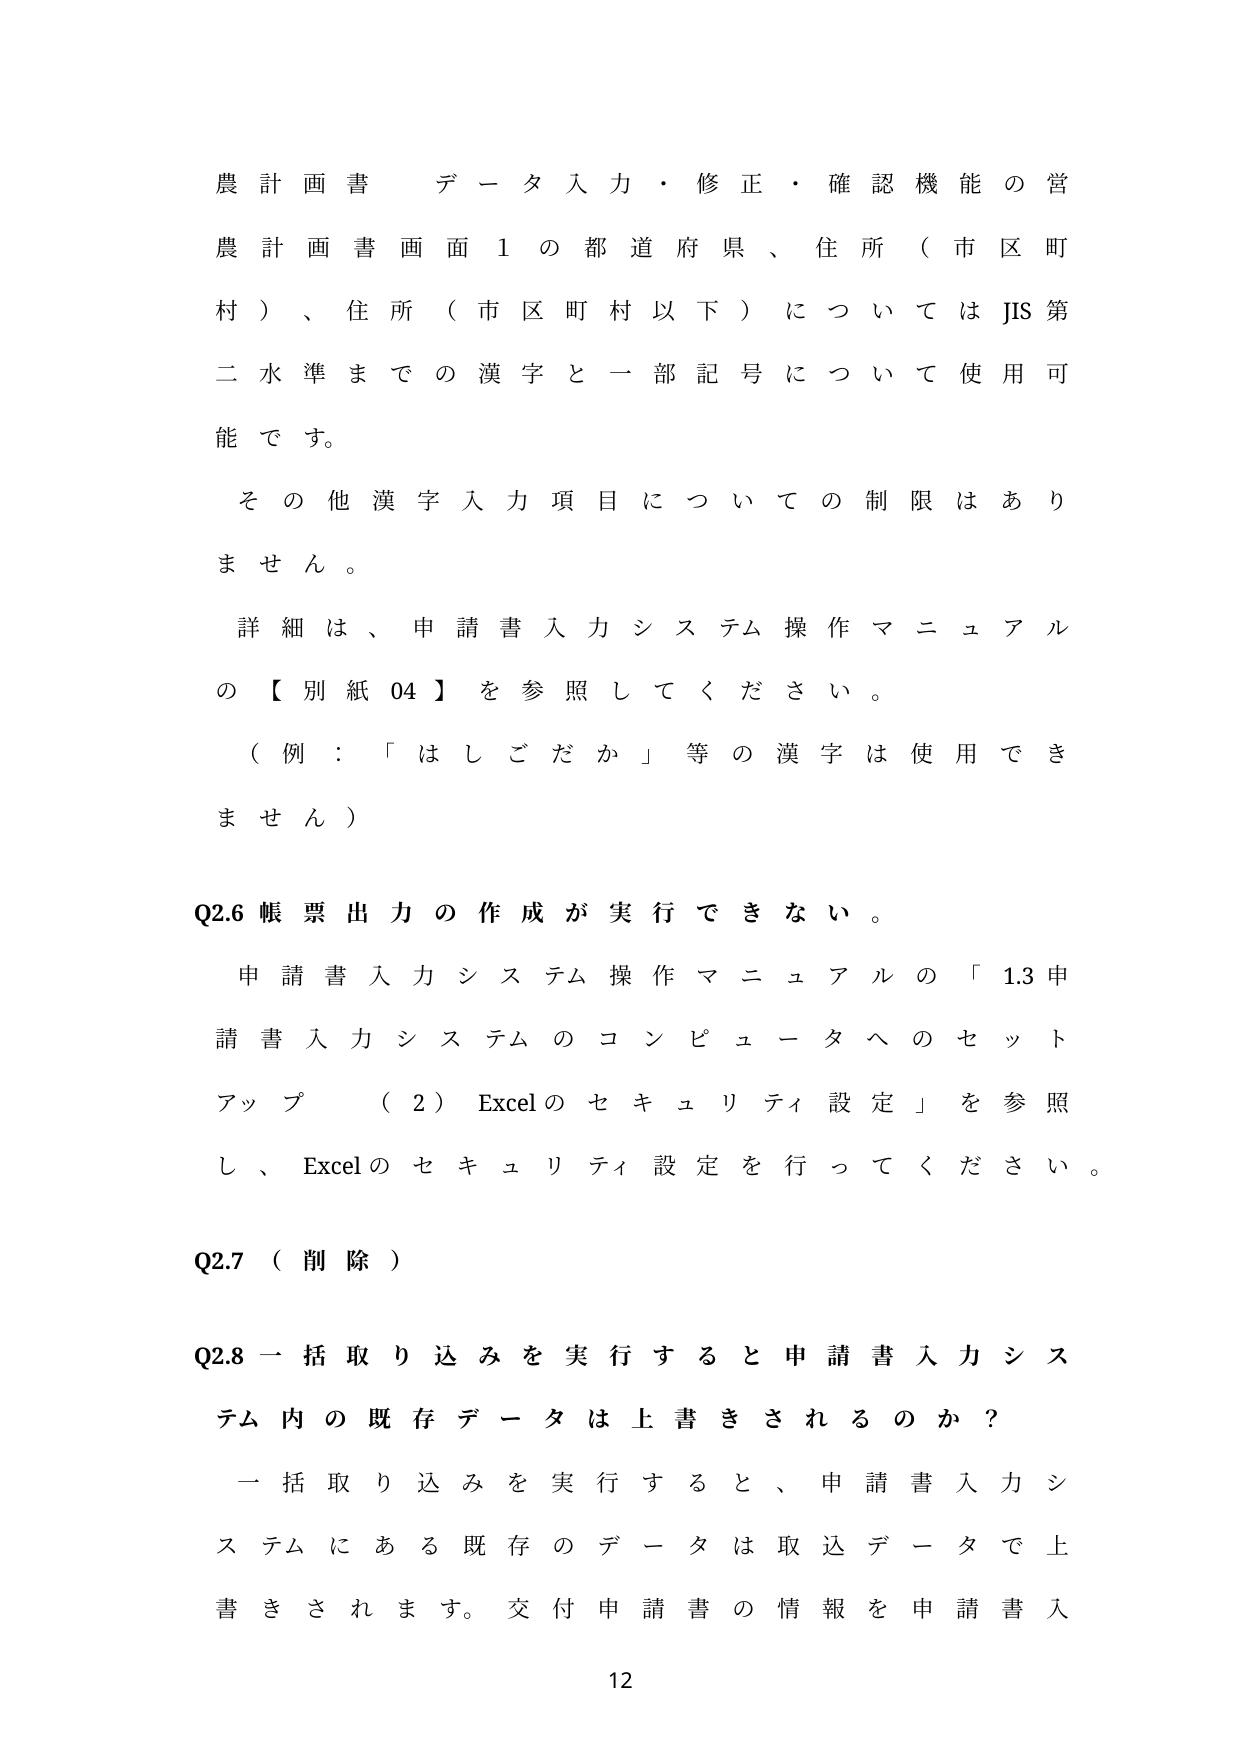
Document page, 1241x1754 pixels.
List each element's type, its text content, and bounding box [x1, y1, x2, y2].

text 申請書入力システム操作マニュアルの「1.3申請書入力システムのコンピュータへのセットアップ （2）Excelのセキュリティ設定」を参照し、Excelのセキュリティ設定を行ってください。 [194, 943, 1090, 1196]
text Q2.6 帳票出力の作成が実行できない。 [172, 879, 1090, 943]
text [194, 151, 1090, 468]
text 詳細は、申請書入力システム操作マニュアルの【別紙04】を参照してください。 [194, 594, 1090, 721]
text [194, 1449, 1090, 1639]
text その他漢字入力項目についての制限はありません。 [194, 468, 1090, 594]
text Q2.7（削除） [172, 1228, 1090, 1291]
text （例：「はしごだか」等の漢字は使用できません） [194, 721, 1090, 848]
text Q2.8 一括取り込みを実行すると申請書入力システム内の既存データは上書きされるのか？ [172, 1323, 1090, 1449]
